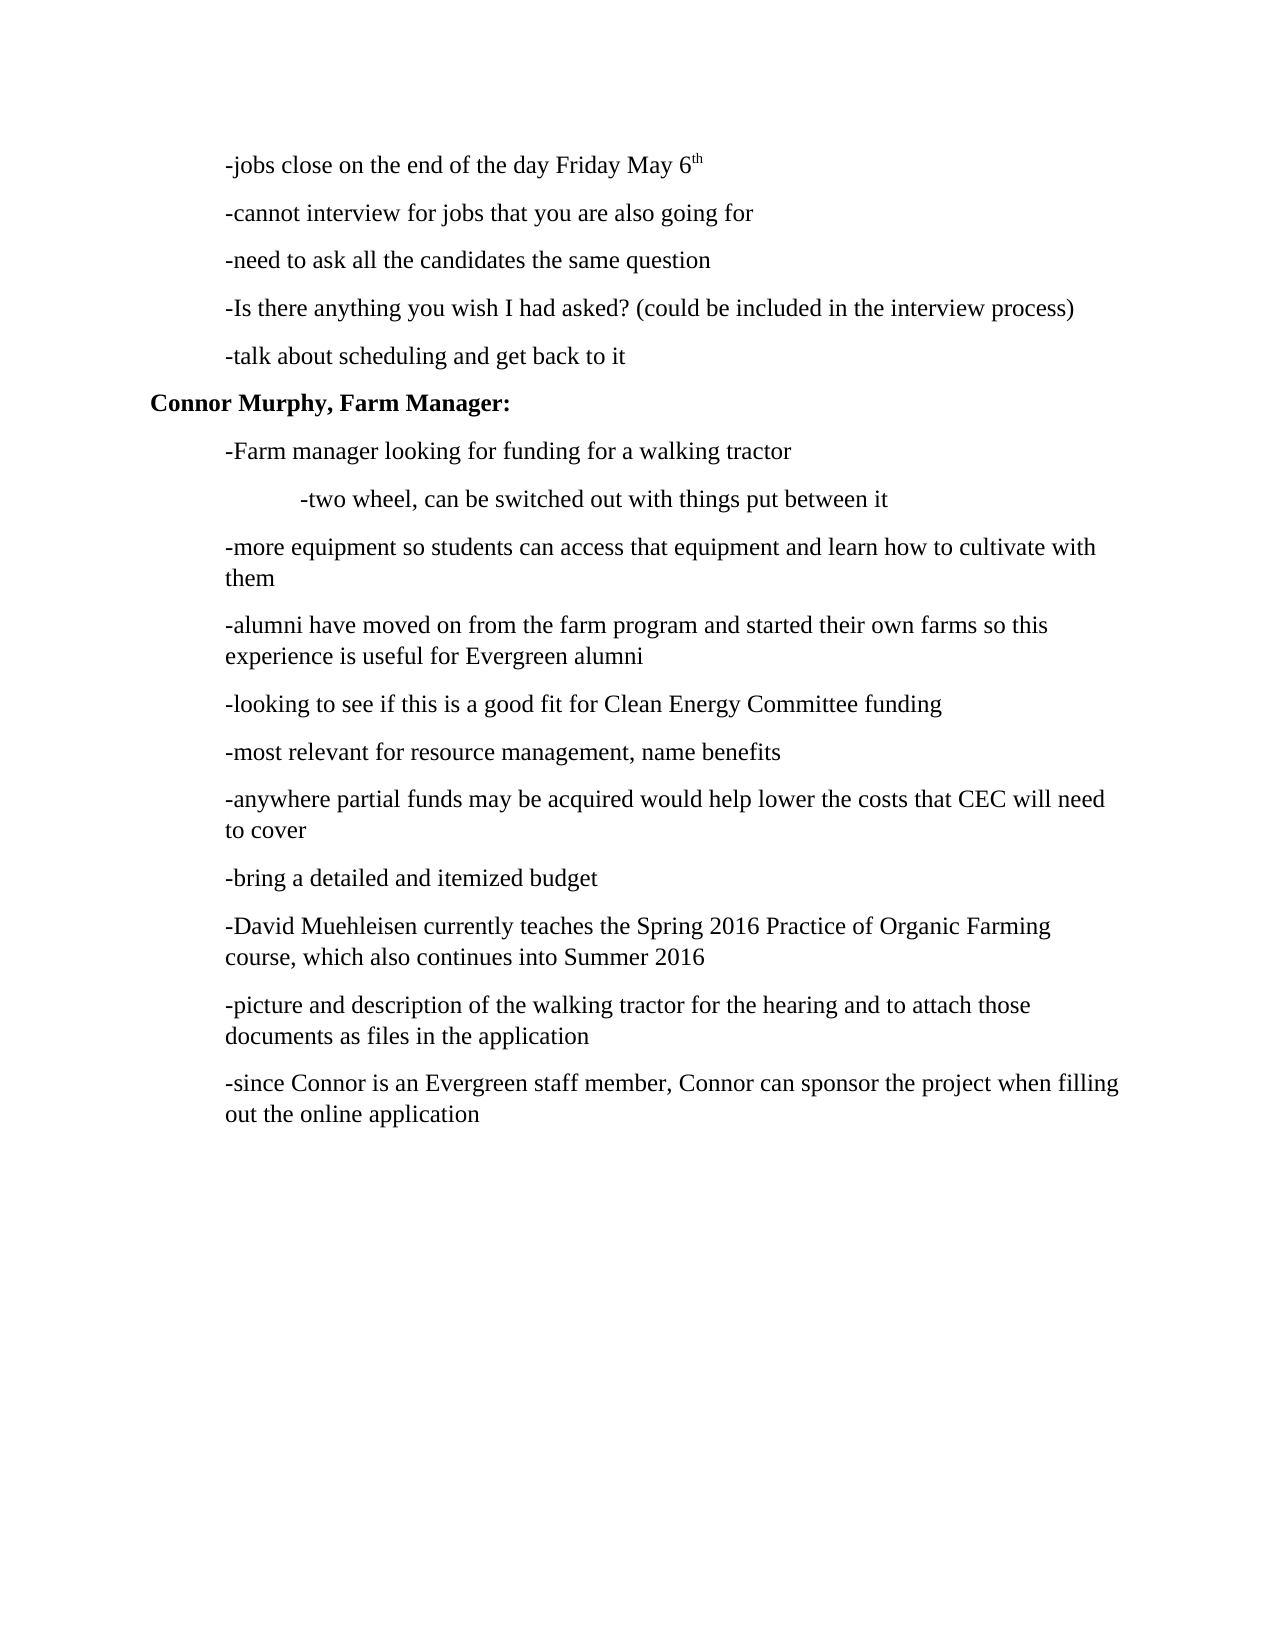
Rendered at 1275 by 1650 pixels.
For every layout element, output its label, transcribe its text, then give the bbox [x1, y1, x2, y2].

text -talk about scheduling and get back to it [150, 341, 1125, 369]
text -alumni have moved on from the farm program and started their own farms so this experience is useful for Evergreen alumni [225, 610, 1125, 670]
text -need to ask all the candidates the same question [150, 245, 1125, 274]
text -more equipment so students can access that equipment and learn how to cultivate with them [225, 532, 1125, 591]
text -Farm manager looking for funding for a walking tractor [150, 436, 1125, 465]
text -since Connor is an Evergreen staff member, Connor can sponsor the project when filling out the online application [225, 1068, 1125, 1128]
text -picture and description of the walking tractor for the hearing and to attach those documents as files in the application [225, 990, 1125, 1049]
text -anywhere partial funds may be acquired would help lower the costs that CEC will need to cover [225, 784, 1125, 844]
text -jobs close on the end of the day Friday May 6th [150, 150, 1125, 179]
text -Is there anything you wish I had asked? (could be included in the interview process) [150, 293, 1125, 322]
text -most relevant for resource management, name benefits [225, 737, 1125, 766]
text -two wheel, can be switched out with things put between it [150, 484, 1125, 513]
text Connor Murphy, Farm Manager: [150, 388, 1125, 417]
text -David Muehleisen currently teaches the Spring 2016 Practice of Organic Farming course, which also continues into Summer 2016 [225, 911, 1125, 971]
text -bring a detailed and itemized budget [225, 863, 1125, 892]
text -cannot interview for jobs that you are also going for [150, 198, 1125, 226]
text -looking to see if this is a good fit for Clean Energy Committee funding [225, 689, 1125, 718]
